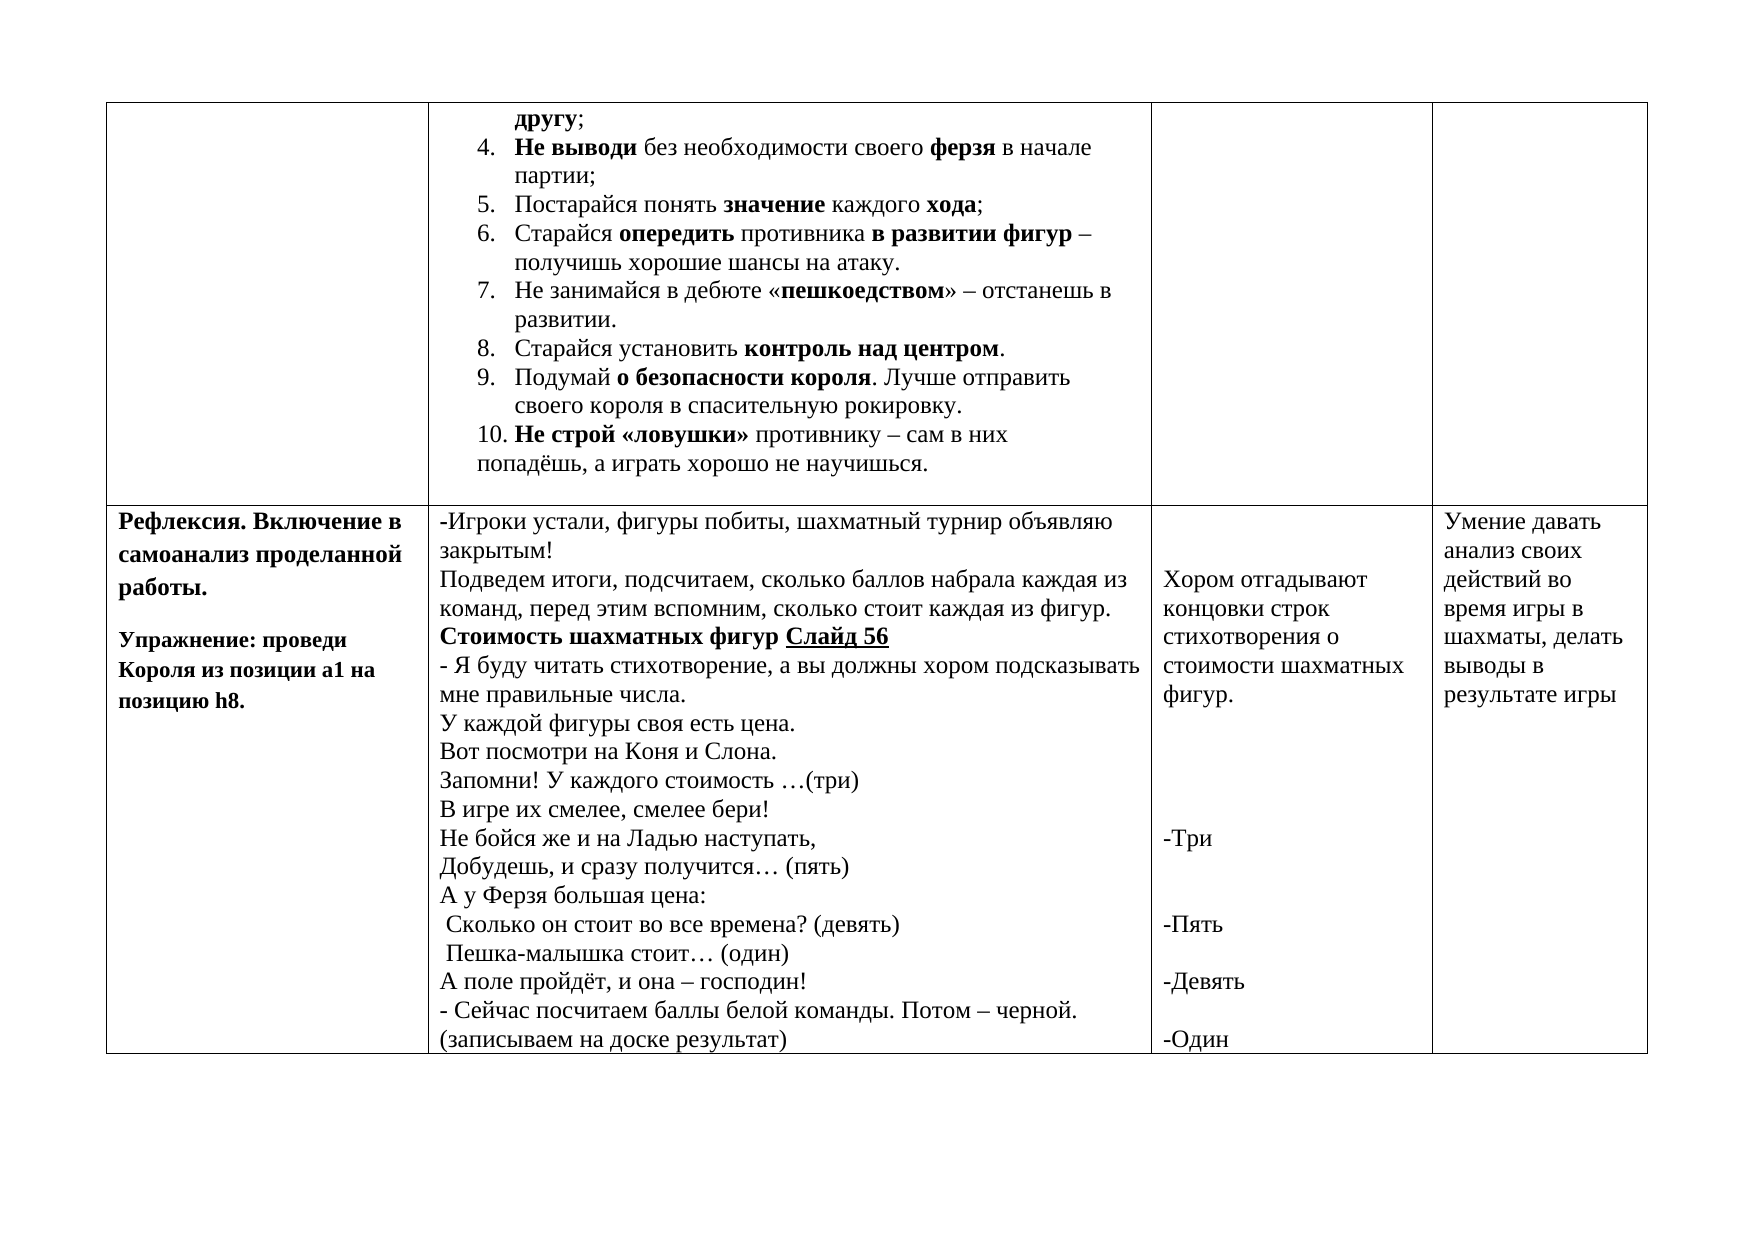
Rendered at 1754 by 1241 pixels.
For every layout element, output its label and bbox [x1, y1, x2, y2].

table_cell [1152, 103, 1432, 505]
table_cell [107, 103, 428, 505]
table_cell [107, 506, 428, 1053]
table_cell [1152, 506, 1432, 1053]
table_cell [1433, 506, 1647, 1053]
table_cell [1433, 103, 1647, 505]
table_cell [429, 506, 1151, 1053]
table_cell [429, 103, 1151, 505]
